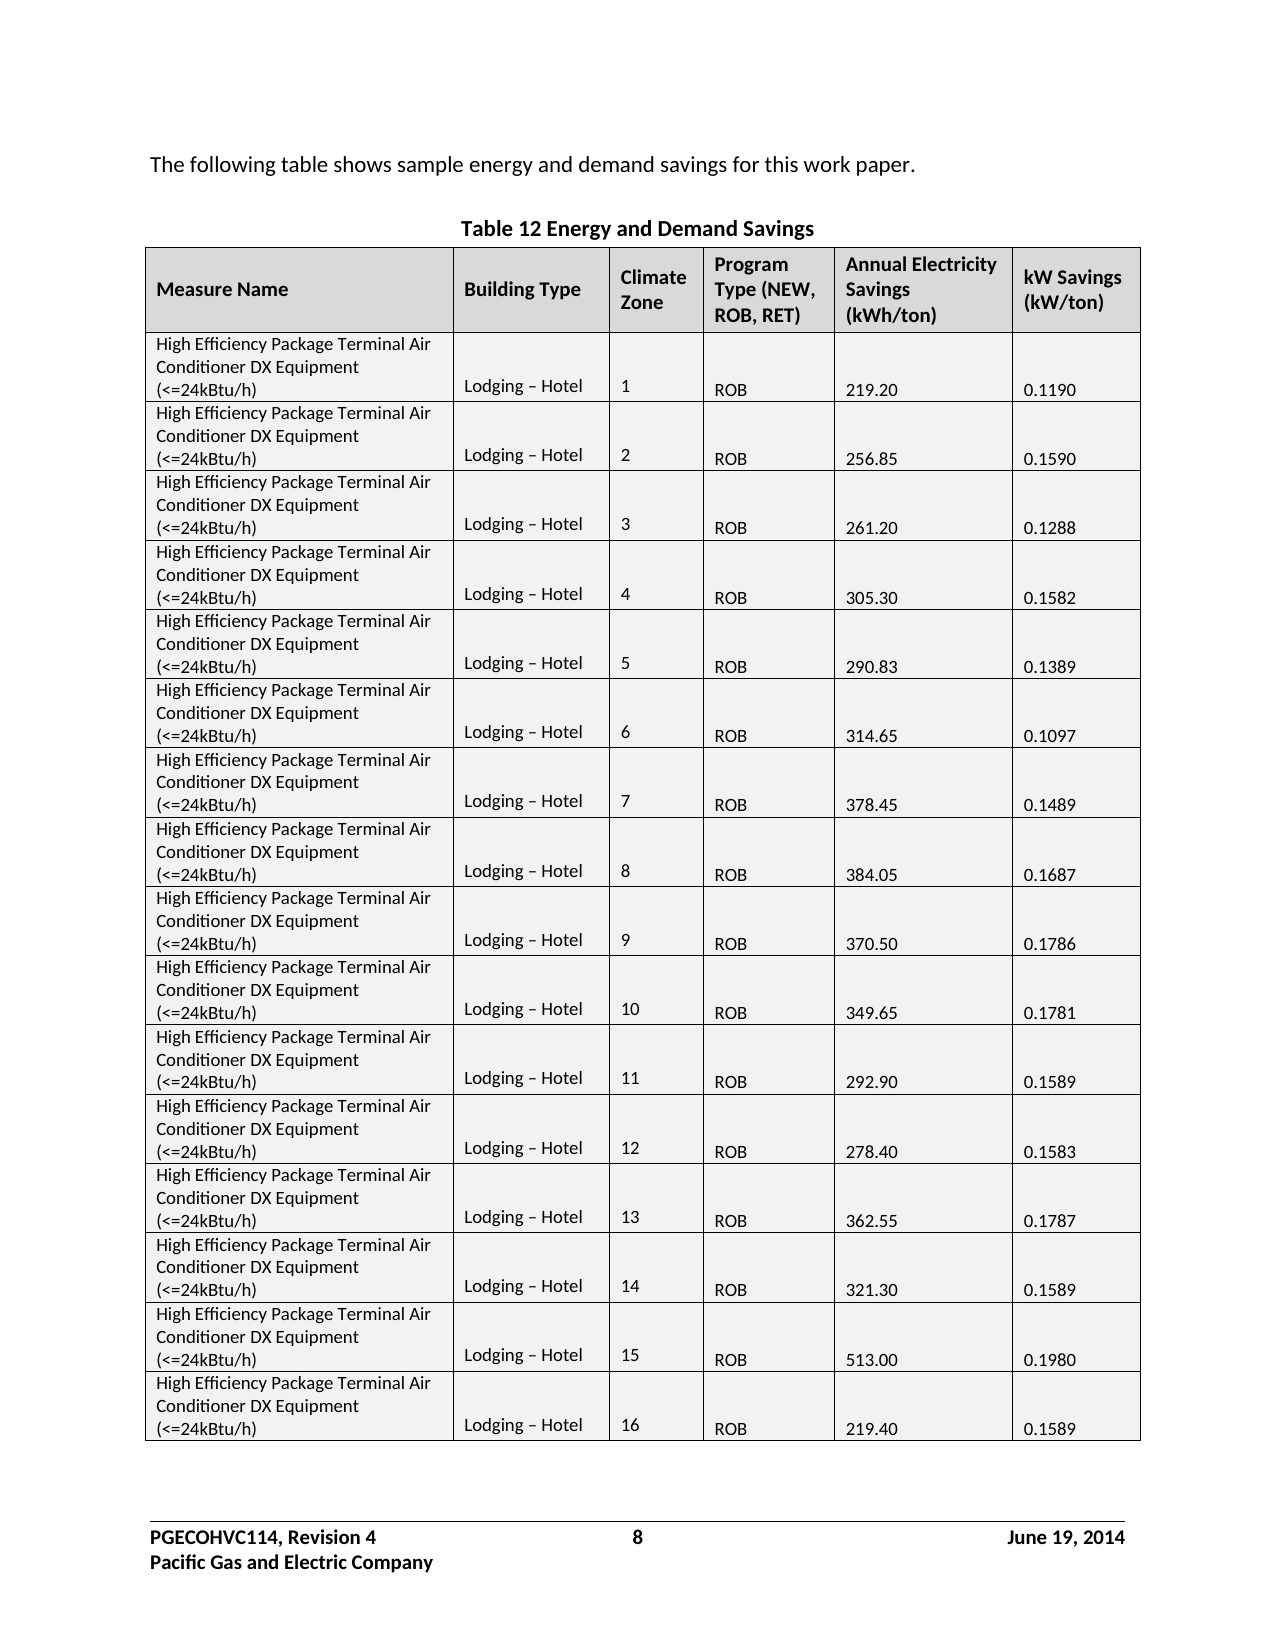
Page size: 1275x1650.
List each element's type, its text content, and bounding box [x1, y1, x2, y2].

table_header Climate Zone [610, 248, 703, 332]
table_cell Lodging – Hotel [454, 1025, 609, 1094]
table_cell ROB [704, 402, 834, 470]
table_cell High Efficiency Package Terminal Air Conditioner DX Equipment (<=24kBtu/h) [146, 1372, 453, 1440]
table_cell 219.20 [835, 333, 1012, 401]
table_header Measure Name [146, 248, 453, 332]
table_cell 3 [610, 471, 703, 539]
table_cell Lodging – Hotel [454, 1164, 609, 1232]
table_cell 321.30 [835, 1233, 1012, 1301]
table_cell High Efficiency Package Terminal Air Conditioner DX Equipment (<=24kBtu/h) [146, 333, 453, 401]
table_cell Lodging – Hotel [454, 333, 609, 401]
table_cell 261.20 [835, 471, 1012, 539]
table_cell 0.1097 [1013, 679, 1140, 747]
table_cell 362.55 [835, 1164, 1012, 1232]
table_cell High Efficiency Package Terminal Air Conditioner DX Equipment (<=24kBtu/h) [146, 679, 453, 747]
text Table 12 Energy and Demand Savings [150, 214, 1125, 242]
table_cell 314.65 [835, 679, 1012, 747]
table_cell 278.40 [835, 1095, 1012, 1163]
table_cell ROB [704, 1233, 834, 1301]
table_cell 15 [610, 1303, 703, 1371]
table_cell ROB [704, 333, 834, 401]
table_cell 0.1582 [1013, 541, 1140, 609]
table_cell 0.1583 [1013, 1095, 1140, 1163]
table_cell 8 [610, 818, 703, 886]
table_cell 0.1389 [1013, 610, 1140, 678]
table_cell Lodging – Hotel [454, 748, 609, 817]
table_cell 384.05 [835, 818, 1012, 886]
table_cell ROB [704, 748, 834, 817]
table_cell 0.1589 [1013, 1372, 1140, 1440]
table_cell 0.1787 [1013, 1164, 1140, 1232]
table_cell ROB [704, 956, 834, 1024]
table_cell ROB [704, 1164, 834, 1232]
table_cell ROB [704, 1095, 834, 1163]
table_cell ROB [704, 610, 834, 678]
table_cell ROB [704, 679, 834, 747]
table_cell ROB [704, 887, 834, 955]
table_cell 2 [610, 402, 703, 470]
table_cell 6 [610, 679, 703, 747]
table_cell 5 [610, 610, 703, 678]
table_cell 513.00 [835, 1303, 1012, 1371]
table_cell 219.40 [835, 1372, 1012, 1440]
table_cell 0.1781 [1013, 956, 1140, 1024]
table_cell 349.65 [835, 956, 1012, 1024]
table_cell High Efficiency Package Terminal Air Conditioner DX Equipment (<=24kBtu/h) [146, 1233, 453, 1301]
table_cell 0.1589 [1013, 1025, 1140, 1094]
table_cell ROB [704, 471, 834, 539]
table_cell Lodging – Hotel [454, 402, 609, 470]
table_cell Lodging – Hotel [454, 1303, 609, 1371]
table_cell Lodging – Hotel [454, 887, 609, 955]
table_cell High Efficiency Package Terminal Air Conditioner DX Equipment (<=24kBtu/h) [146, 1303, 453, 1371]
table_cell Lodging – Hotel [454, 818, 609, 886]
table_header kW Savings (kW/ton) [1013, 248, 1140, 332]
table_header Annual Electricity Savings (kWh/ton) [835, 248, 1012, 332]
table_cell Lodging – Hotel [454, 1372, 609, 1440]
table_cell 0.1489 [1013, 748, 1140, 817]
table_cell 9 [610, 887, 703, 955]
table_cell High Efficiency Package Terminal Air Conditioner DX Equipment (<=24kBtu/h) [146, 1164, 453, 1232]
table_cell 4 [610, 541, 703, 609]
table_cell 256.85 [835, 402, 1012, 470]
table_cell Lodging – Hotel [454, 541, 609, 609]
table_cell Lodging – Hotel [454, 1233, 609, 1301]
table_cell ROB [704, 818, 834, 886]
table_cell High Efficiency Package Terminal Air Conditioner DX Equipment (<=24kBtu/h) [146, 471, 453, 539]
table_cell 292.90 [835, 1025, 1012, 1094]
table_cell 12 [610, 1095, 703, 1163]
table_cell 13 [610, 1164, 703, 1232]
table_cell 0.1786 [1013, 887, 1140, 955]
table_cell ROB [704, 1303, 834, 1371]
table_header Building Type [454, 248, 609, 332]
table_cell 378.45 [835, 748, 1012, 817]
table_cell 0.1980 [1013, 1303, 1140, 1371]
table_cell 16 [610, 1372, 703, 1440]
table_cell 0.1589 [1013, 1233, 1140, 1301]
table_cell ROB [704, 1025, 834, 1094]
table_cell 0.1687 [1013, 818, 1140, 886]
table_header Program Type (NEW, ROB, RET) [704, 248, 834, 332]
table_cell 0.1590 [1013, 402, 1140, 470]
table_cell Lodging – Hotel [454, 956, 609, 1024]
table_cell Lodging – Hotel [454, 471, 609, 539]
table_cell High Efficiency Package Terminal Air Conditioner DX Equipment (<=24kBtu/h) [146, 748, 453, 817]
table_cell Lodging – Hotel [454, 679, 609, 747]
table_cell High Efficiency Package Terminal Air Conditioner DX Equipment (<=24kBtu/h) [146, 541, 453, 609]
table_cell ROB [704, 1372, 834, 1440]
table_cell 370.50 [835, 887, 1012, 955]
table_cell 11 [610, 1025, 703, 1094]
table_cell ROB [704, 541, 834, 609]
table_cell 1 [610, 333, 703, 401]
table_cell High Efficiency Package Terminal Air Conditioner DX Equipment (<=24kBtu/h) [146, 610, 453, 678]
table_cell 0.1288 [1013, 471, 1140, 539]
table_cell 0.1190 [1013, 333, 1140, 401]
table_cell Lodging – Hotel [454, 610, 609, 678]
table_cell Lodging – Hotel [454, 1095, 609, 1163]
table_cell High Efficiency Package Terminal Air Conditioner DX Equipment (<=24kBtu/h) [146, 818, 453, 886]
table_cell High Efficiency Package Terminal Air Conditioner DX Equipment (<=24kBtu/h) [146, 887, 453, 955]
table_cell 10 [610, 956, 703, 1024]
table_cell 305.30 [835, 541, 1012, 609]
table_cell High Efficiency Package Terminal Air Conditioner DX Equipment (<=24kBtu/h) [146, 1025, 453, 1094]
table_cell 290.83 [835, 610, 1012, 678]
table_cell High Efficiency Package Terminal Air Conditioner DX Equipment (<=24kBtu/h) [146, 956, 453, 1024]
text The following table shows sample energy and demand savings for this work paper. [150, 150, 1125, 178]
table_cell High Efficiency Package Terminal Air Conditioner DX Equipment (<=24kBtu/h) [146, 402, 453, 470]
table_cell High Efficiency Package Terminal Air Conditioner DX Equipment (<=24kBtu/h) [146, 1095, 453, 1163]
table_cell 7 [610, 748, 703, 817]
table_cell 14 [610, 1233, 703, 1301]
